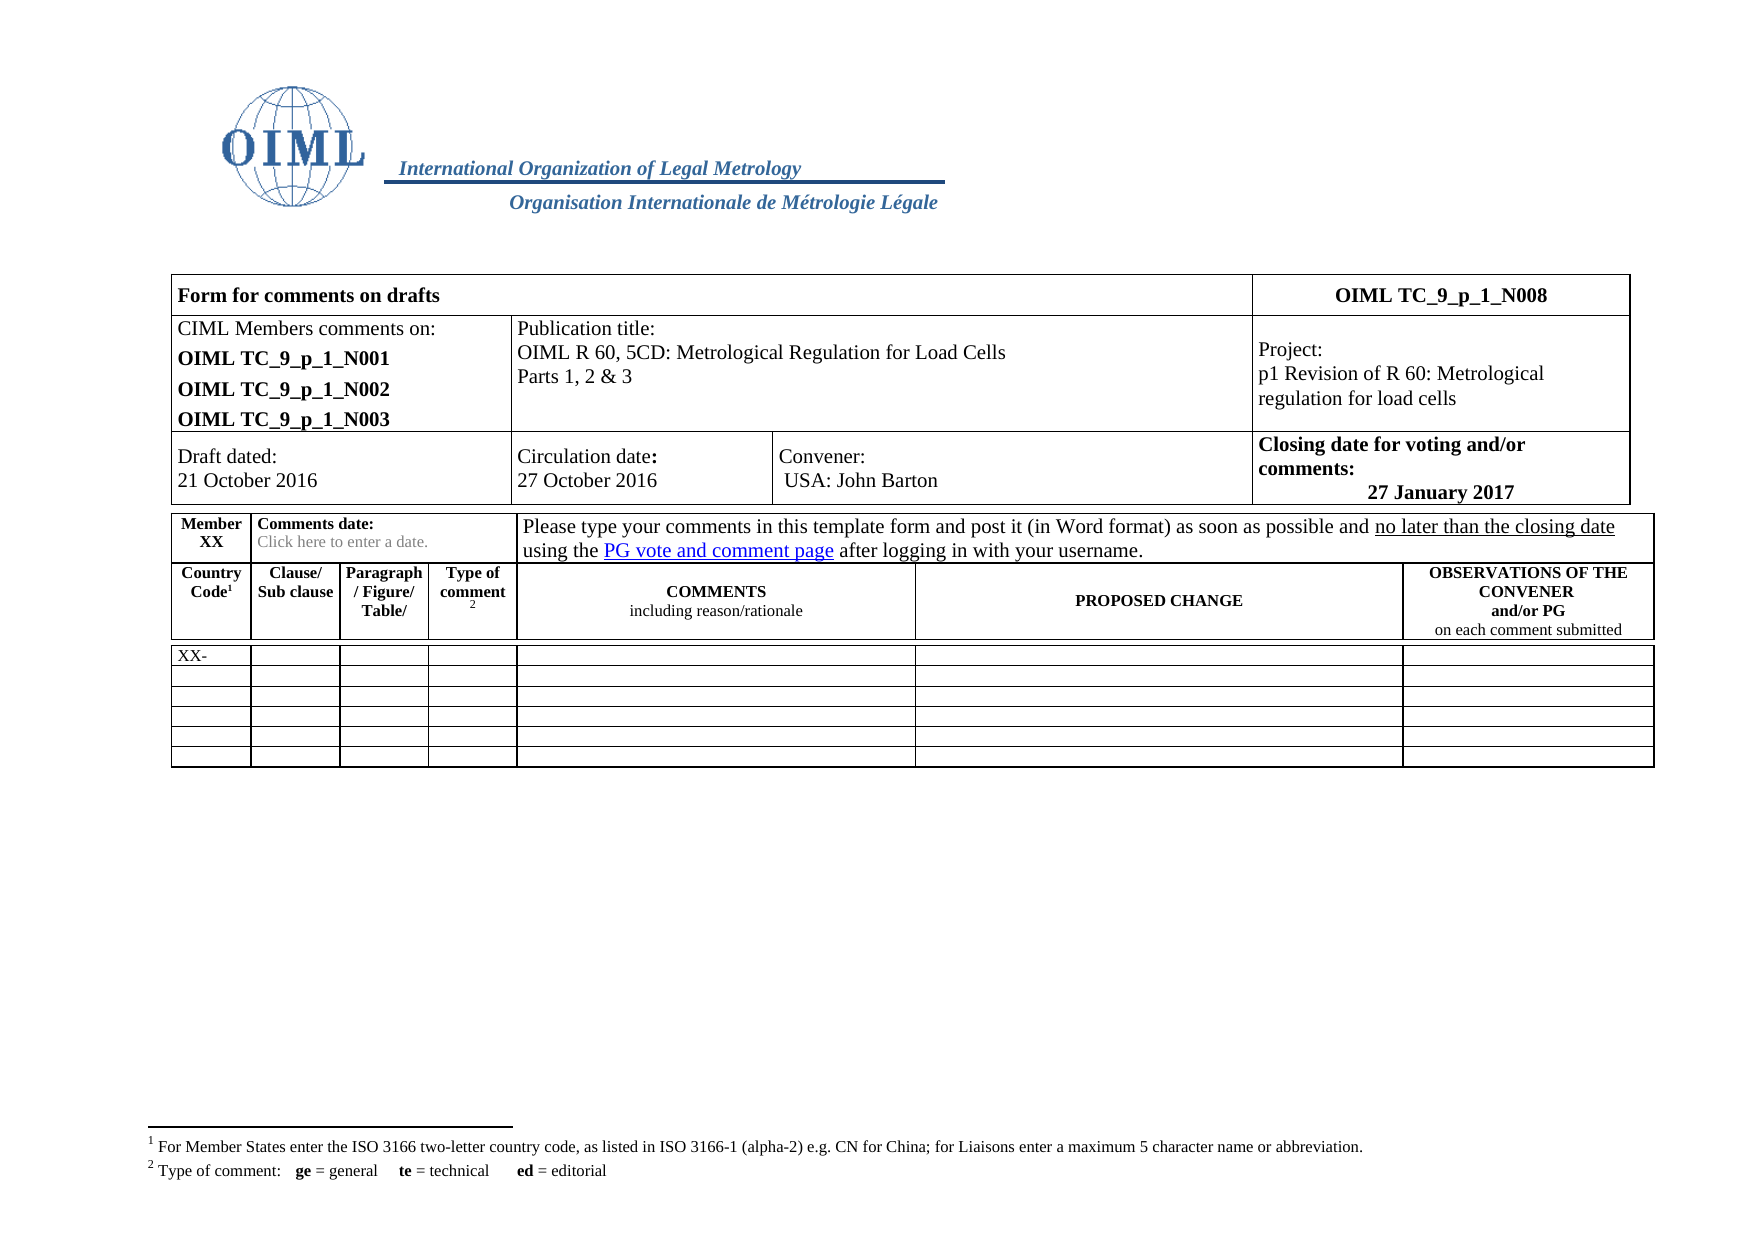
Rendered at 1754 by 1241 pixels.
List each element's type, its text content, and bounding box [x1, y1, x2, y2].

table_header [429, 646, 516, 665]
table_cell [916, 687, 1402, 706]
table_cell [341, 687, 428, 706]
table_cell Closing date for voting and/or comments: 27 January 2017 [1253, 432, 1629, 504]
table_cell [341, 666, 428, 686]
table_cell Convener: USA: John Barton [773, 432, 1252, 504]
table_cell [341, 727, 428, 746]
table_cell [252, 747, 339, 766]
table_cell Draft dated: 21 October 2016 [172, 432, 511, 504]
picture [218, 84, 369, 211]
table_cell [916, 666, 1402, 686]
table_cell [172, 747, 250, 766]
table_cell Type of comment [429, 564, 516, 639]
table_cell [429, 707, 516, 726]
table_cell [1404, 747, 1653, 766]
table_cell [518, 666, 915, 686]
table_cell CIML Members comments on: OIML TC_9_p_1_N001 OIML TC_9_p_1_N002 OIML TC_9_p_1_N003 [172, 316, 511, 431]
table_header [518, 646, 915, 665]
table_cell [1404, 666, 1653, 686]
table_cell Paragraph/ Figure/ Table/ [341, 564, 428, 639]
table_cell [518, 707, 915, 726]
table_cell [916, 747, 1402, 766]
table_cell [518, 727, 915, 746]
table_cell Publication title: OIML R 60, 5CD: Metrological Regulation for Load Cells Parts 1, 2 & 3 [512, 316, 1252, 431]
table_cell COMMENTS including reason/rationale [518, 564, 915, 639]
table_cell [518, 687, 915, 706]
table_header OIML TC_9_p_1_N008 [1253, 275, 1629, 315]
table_cell OBSERVATIONS OF THE CONVENER and/or PG on each comment submitted [1404, 564, 1653, 639]
table_header XX- [172, 646, 250, 665]
table_header [341, 646, 428, 665]
table_header Member XX [172, 514, 250, 562]
table_cell [916, 707, 1402, 726]
table_cell [429, 687, 516, 706]
table_cell [252, 707, 339, 726]
table_cell [1404, 727, 1653, 746]
table_cell [172, 666, 250, 686]
table_header [1404, 646, 1653, 665]
table_cell [341, 707, 428, 726]
table_header Please type your comments in this template form and post it (in Word format) as soon as possible and no later than the closing date using the PG vote and comment page after logging in with your username. [518, 514, 1653, 562]
table_cell Project: p1 Revision of R 60: Metrological regulation for load cells [1253, 316, 1629, 431]
table_cell [1404, 707, 1653, 726]
table_cell [429, 747, 516, 766]
table_cell [252, 666, 339, 686]
table_cell [252, 727, 339, 746]
table_cell Proposed change [916, 564, 1402, 639]
table_cell [172, 727, 250, 746]
table_cell [916, 727, 1402, 746]
table_cell [172, 687, 250, 706]
table_cell [252, 687, 339, 706]
table_cell [172, 707, 250, 726]
table_cell Clause/ Sub clause [252, 564, 339, 639]
table_header [252, 646, 339, 665]
table_header Form for comments [172, 275, 1252, 315]
table_header [916, 646, 1402, 665]
table_cell Circulation date: 27 October 2016 [512, 432, 772, 504]
table_cell [429, 727, 516, 746]
table_header Comments date: [252, 514, 516, 562]
table_cell [429, 666, 516, 686]
table_cell Country Code [172, 564, 250, 639]
table_cell [518, 747, 915, 766]
table_cell [341, 747, 428, 766]
table_cell [1404, 687, 1653, 706]
